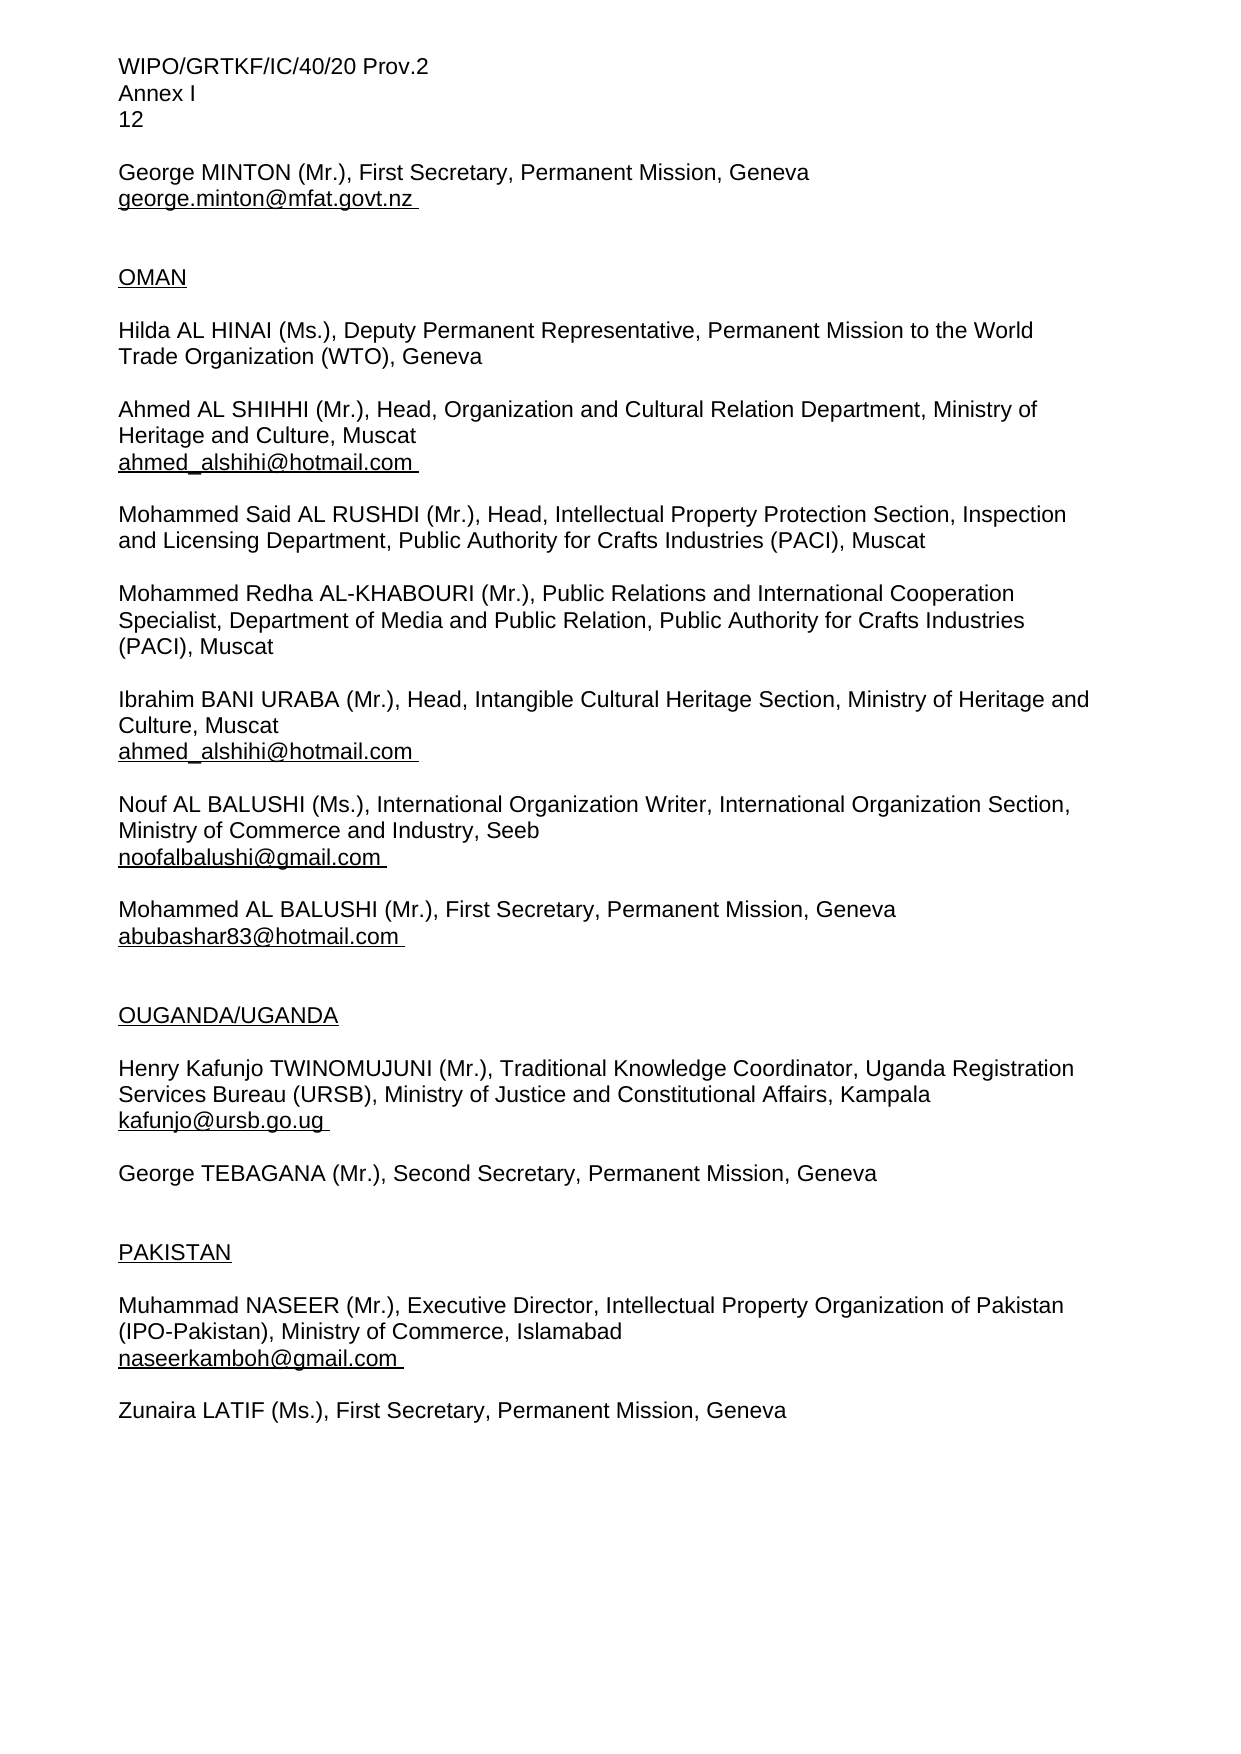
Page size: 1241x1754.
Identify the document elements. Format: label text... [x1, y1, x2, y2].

text ahmed_alshihi@hotmail.com [118, 448, 1092, 475]
text OMAN [118, 264, 1092, 290]
text Zunaira LATIF (Ms.), First Secretary, Permanent Mission, Geneva [118, 1397, 1092, 1423]
text Muhammad NASEER (Mr.), Executive Director, Intellectual Property Organization of Pakistan (IPO-Pakistan), Ministry of Commerce, Islamabad [118, 1292, 1092, 1344]
text Mohammed Said AL RUSHDI (Mr.), Head, Intellectual Property Protection Section, Inspection and Licensing Department, Public Authority for Crafts Industries (PACI), Muscat [118, 501, 1092, 554]
text Mohammed AL BALUSHI (Mr.), First Secretary, Permanent Mission, Geneva [118, 896, 1092, 923]
text naseerkamboh@gmail.com [118, 1344, 1092, 1371]
text Mohammed Redha AL-KHABOURI (Mr.), Public Relations and International Cooperation Specialist, Department of Media and Public Relation, Public Authority for Crafts Industries (PACI), Muscat [118, 580, 1092, 659]
text ahmed_alshihi@hotmail.com [118, 738, 1092, 765]
text noofalbalushi@gmail.com [118, 844, 1092, 870]
text George TEBAGANA (Mr.), Second Secretary, Permanent Mission, Geneva [118, 1160, 1092, 1186]
text Ibrahim BANI URABA (Mr.), Head, Intangible Cultural Heritage Section, Ministry of Heritage and Culture, Muscat [118, 686, 1092, 738]
text Ahmed AL SHIHHI (Mr.), Head, Organization and Cultural Relation Department, Ministry of Heritage and Culture, Muscat [118, 396, 1092, 448]
text OUGANDA/UGANDA [118, 1002, 1092, 1028]
text abubashar83@hotmail.com [118, 923, 1092, 949]
text george.minton@mfat.govt.nz [118, 185, 1092, 211]
text PAKISTAN [118, 1239, 1092, 1265]
text Henry Kafunjo TWINOMUJUNI (Mr.), Traditional Knowledge Coordinator, Uganda Registration Services Bureau (URSB), Ministry of Justice and Constitutional Affairs, Kampala [118, 1054, 1092, 1107]
text kafunjo@ursb.go.ug [118, 1107, 1092, 1134]
text Nouf AL BALUSHI (Ms.), International Organization Writer, International Organization Section, Ministry of Commerce and Industry, Seeb [118, 791, 1092, 844]
text Hilda AL HINAI (Ms.), Deputy Permanent Representative, Permanent Mission to the World Trade Organization (WTO), Geneva [118, 317, 1092, 369]
text George MINTON (Mr.), First Secretary, Permanent Mission, Geneva [118, 158, 1092, 185]
